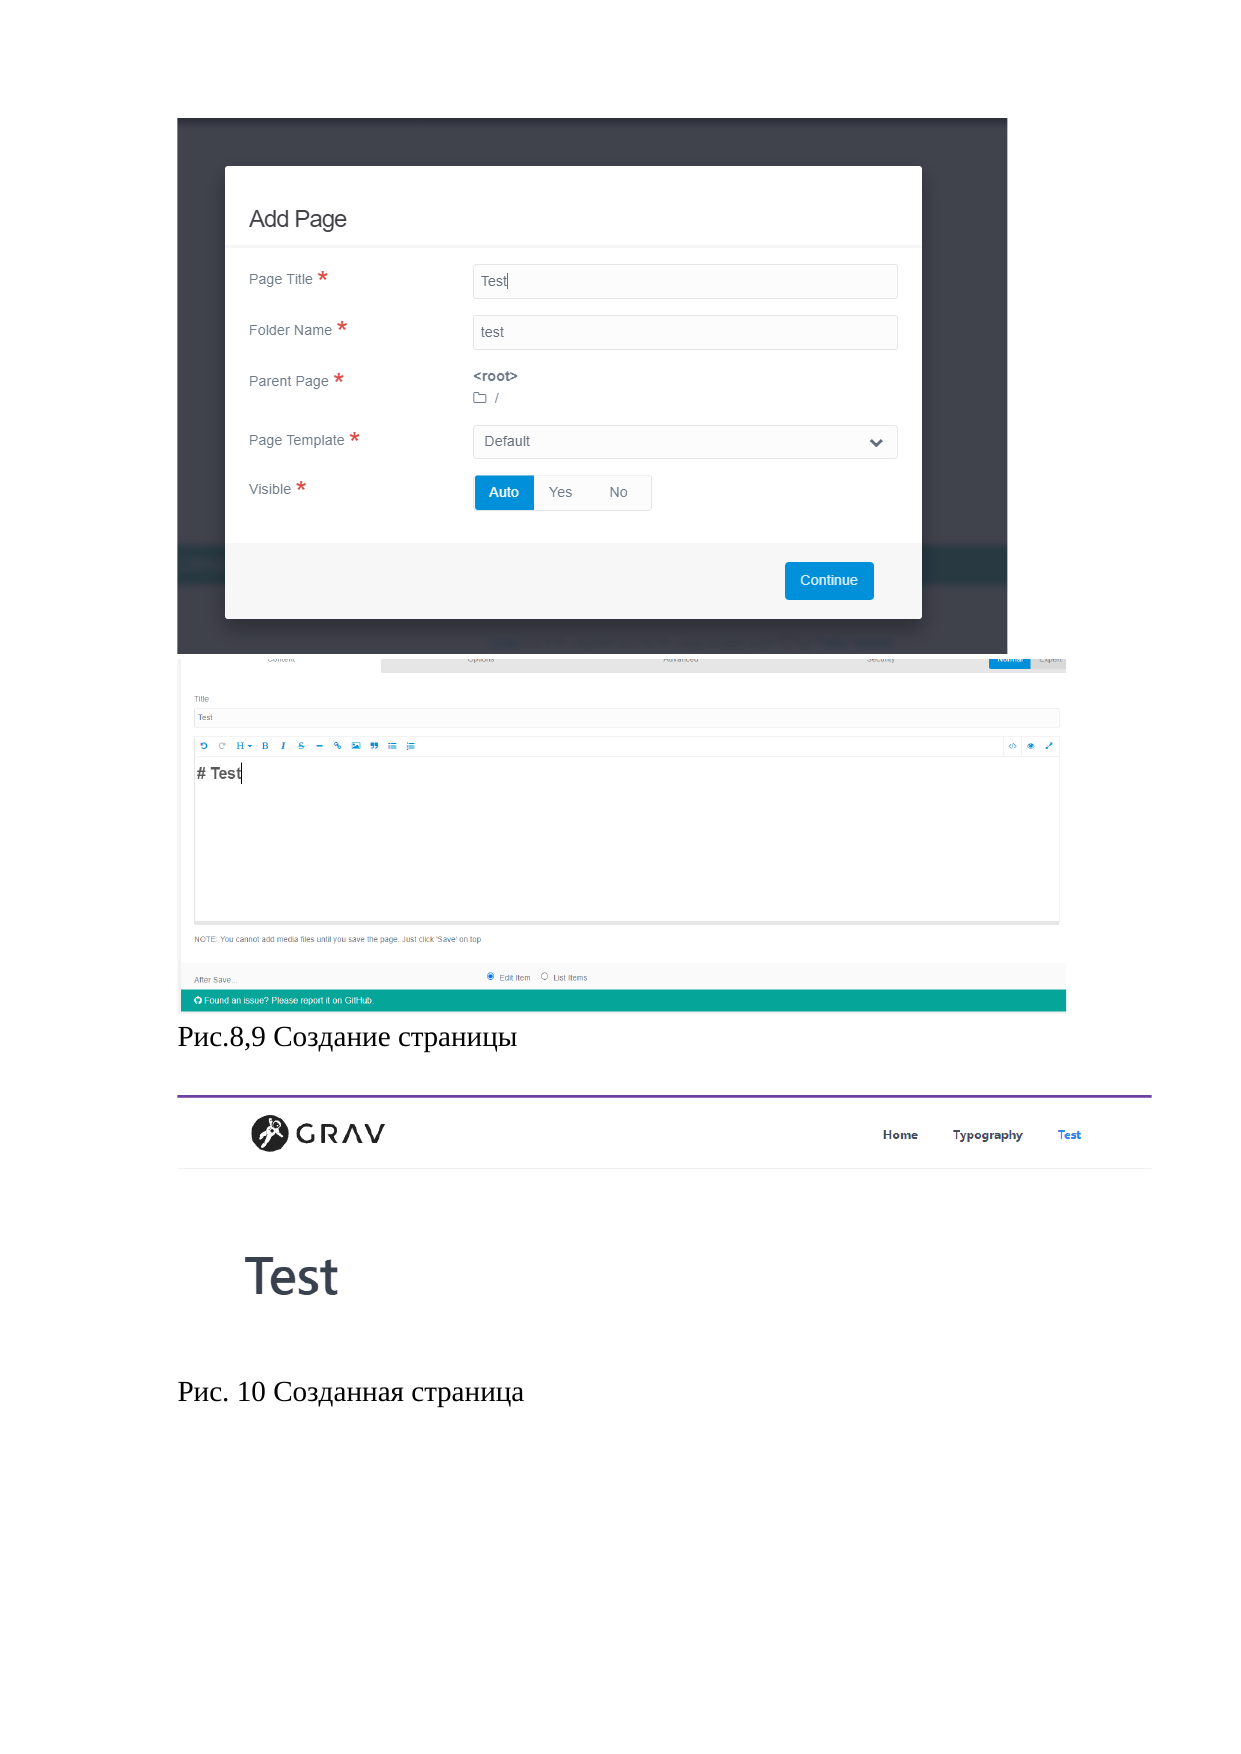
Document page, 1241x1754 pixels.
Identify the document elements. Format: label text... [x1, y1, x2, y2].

text Рис.8,9 Создание страницы Рис. 10 Созданная страница [177, 1019, 1152, 1095]
picture [177, 659, 1067, 1014]
text Рис.8,9 Создание страницы Рис. 10 Созданная страница [177, 1370, 1152, 1408]
picture [177, 118, 1008, 654]
picture [177, 1095, 1152, 1370]
